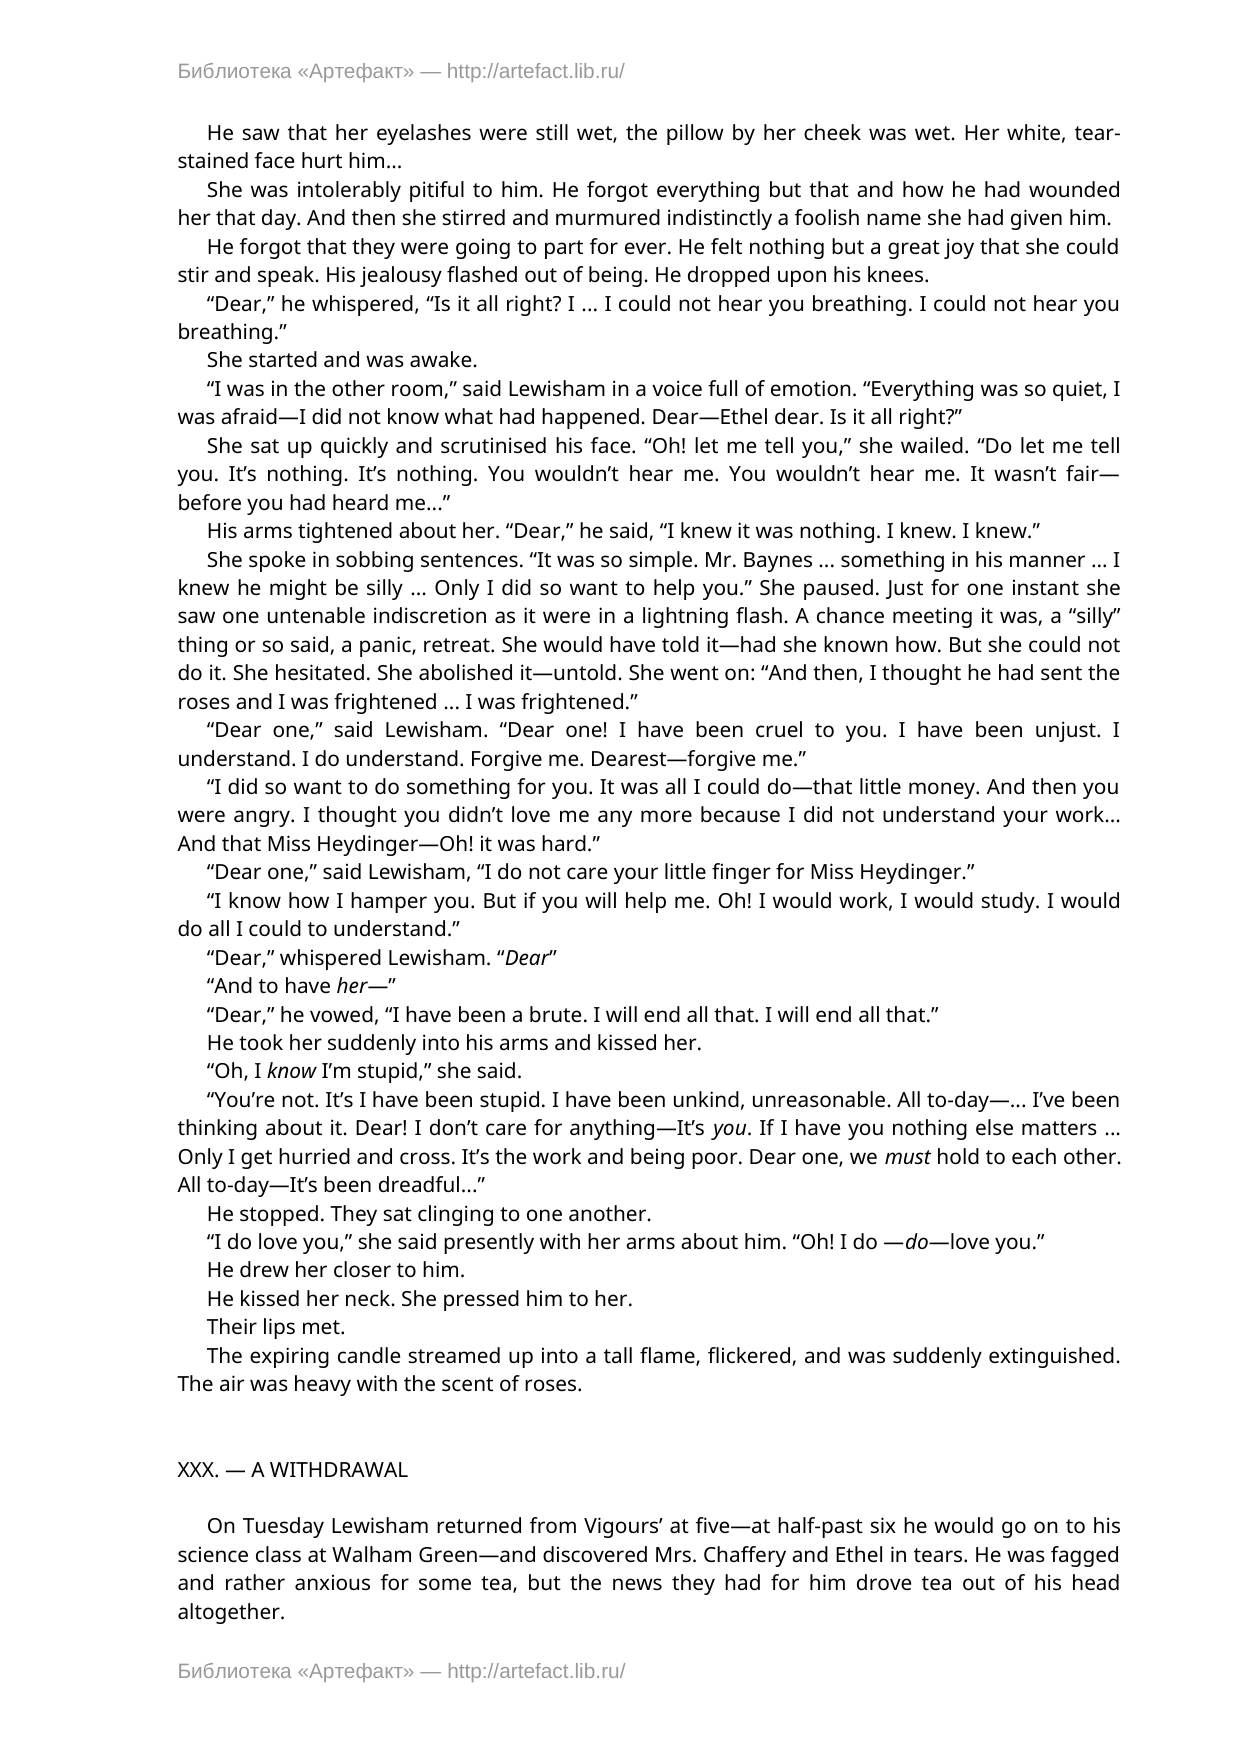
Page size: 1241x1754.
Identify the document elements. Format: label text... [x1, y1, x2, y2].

text The expiring candle streamed up into a tall flame, flickered, and was suddenly extinguished. The air was heavy with the scent of roses. [177, 1341, 1122, 1398]
text He stopped. They sat clinging to one another. [177, 1199, 1122, 1227]
text “Dear one,” said Lewisham, “I do not care your little finger for Miss Heydinger.” [177, 857, 1122, 886]
subtitle XXX. — A WITHDRAWAL [177, 1455, 1122, 1483]
text “I know how I hamper you. But if you will help me. Oh! I would work, I would study. I would do all I could to understand.” [177, 886, 1122, 943]
text “You’re not. It’s I have been stupid. I have been unkind, unreasonable. All to-day—... I’ve been thinking about it. Dear! I don’t care for anything—It’s you. If I have you nothing else matters ... Only I get hurried and cross. It’s the work and being poor. Dear one, we must hold to each other. All to-day—It’s been dreadful...” [177, 1085, 1122, 1199]
text Their lips met. [177, 1312, 1122, 1341]
text He forgot that they were going to part for ever. He felt nothing but a great joy that she could stir and speak. His jealousy flashed out of being. He dropped upon his knees. [177, 232, 1122, 289]
text She sat up quickly and scrutinised his face. “Oh! let me tell you,” she wailed. “Do let me tell you. It’s nothing. It’s nothing. You wouldn’t hear me. You wouldn’t hear me. It wasn’t fair—before you had heard me...” [177, 431, 1122, 516]
text On Tuesday Lewisham returned from Vigours’ at five—at half-past six he would go on to his science class at Walham Green—and discovered Mrs. Chaffery and Ethel in tears. He was fagged and rather anxious for some tea, but the news they had for him drove tea out of his head altogether. [177, 1512, 1122, 1625]
text “Dear one,” said Lewisham. “Dear one! I have been cruel to you. I have been unjust. I understand. I do understand. Forgive me. Dearest—forgive me.” [177, 715, 1122, 772]
text She spoke in sobbing sentences. “It was so simple. Mr. Baynes ... something in his manner ... I knew he might be silly ... Only I did so want to help you.” She paused. Just for one instant she saw one untenable indiscretion as it were in a lightning flash. A chance meeting it was, a “silly” thing or so said, a panic, retreat. She would have told it—had she known how. But she could not do it. She hesitated. She abolished it—untold. She went on: “And then, I thought he had sent the roses and I was frightened ... I was frightened.” [177, 545, 1122, 715]
text She started and was awake. [177, 346, 1122, 374]
text He took her suddenly into his arms and kissed her. [177, 1028, 1122, 1057]
text He drew her closer to him. [177, 1256, 1122, 1284]
text “I do love you,” she said presently with her arms about him. “Oh! I do —do—love you.” [177, 1227, 1122, 1256]
text “Oh, I know I’m stupid,” she said. [177, 1057, 1122, 1085]
text “And to have her—” [177, 971, 1122, 1000]
text “Dear,” he vowed, “I have been a brute. I will end all that. I will end all that.” [177, 1000, 1122, 1028]
text “I did so want to do something for you. It was all I could do—that little money. And then you were angry. I thought you didn’t love me any more because I did not understand your work... And that Miss Heydinger—Oh! it was hard.” [177, 772, 1122, 857]
text “Dear,” he whispered, “Is it all right? I ... I could not hear you breathing. I could not hear you breathing.” [177, 289, 1122, 346]
text She was intolerably pitiful to him. He forgot everything but that and how he had wounded her that day. And then she stirred and murmured indistinctly a foolish name she had given him. [177, 175, 1122, 232]
text “Dear,” whispered Lewisham. “Dear” [177, 943, 1122, 971]
text His arms tightened about her. “Dear,” he said, “I knew it was nothing. I knew. I knew.” [177, 516, 1122, 545]
text He saw that her eyelashes were still wet, the pillow by her cheek was wet. Her white, tear-stained face hurt him... [177, 118, 1122, 175]
text “I was in the other room,” said Lewisham in a voice full of emotion. “Everything was so quiet, I was afraid—I did not know what had happened. Dear—Ethel dear. Is it all right?” [177, 374, 1122, 431]
text He kissed her neck. She pressed him to her. [177, 1284, 1122, 1312]
